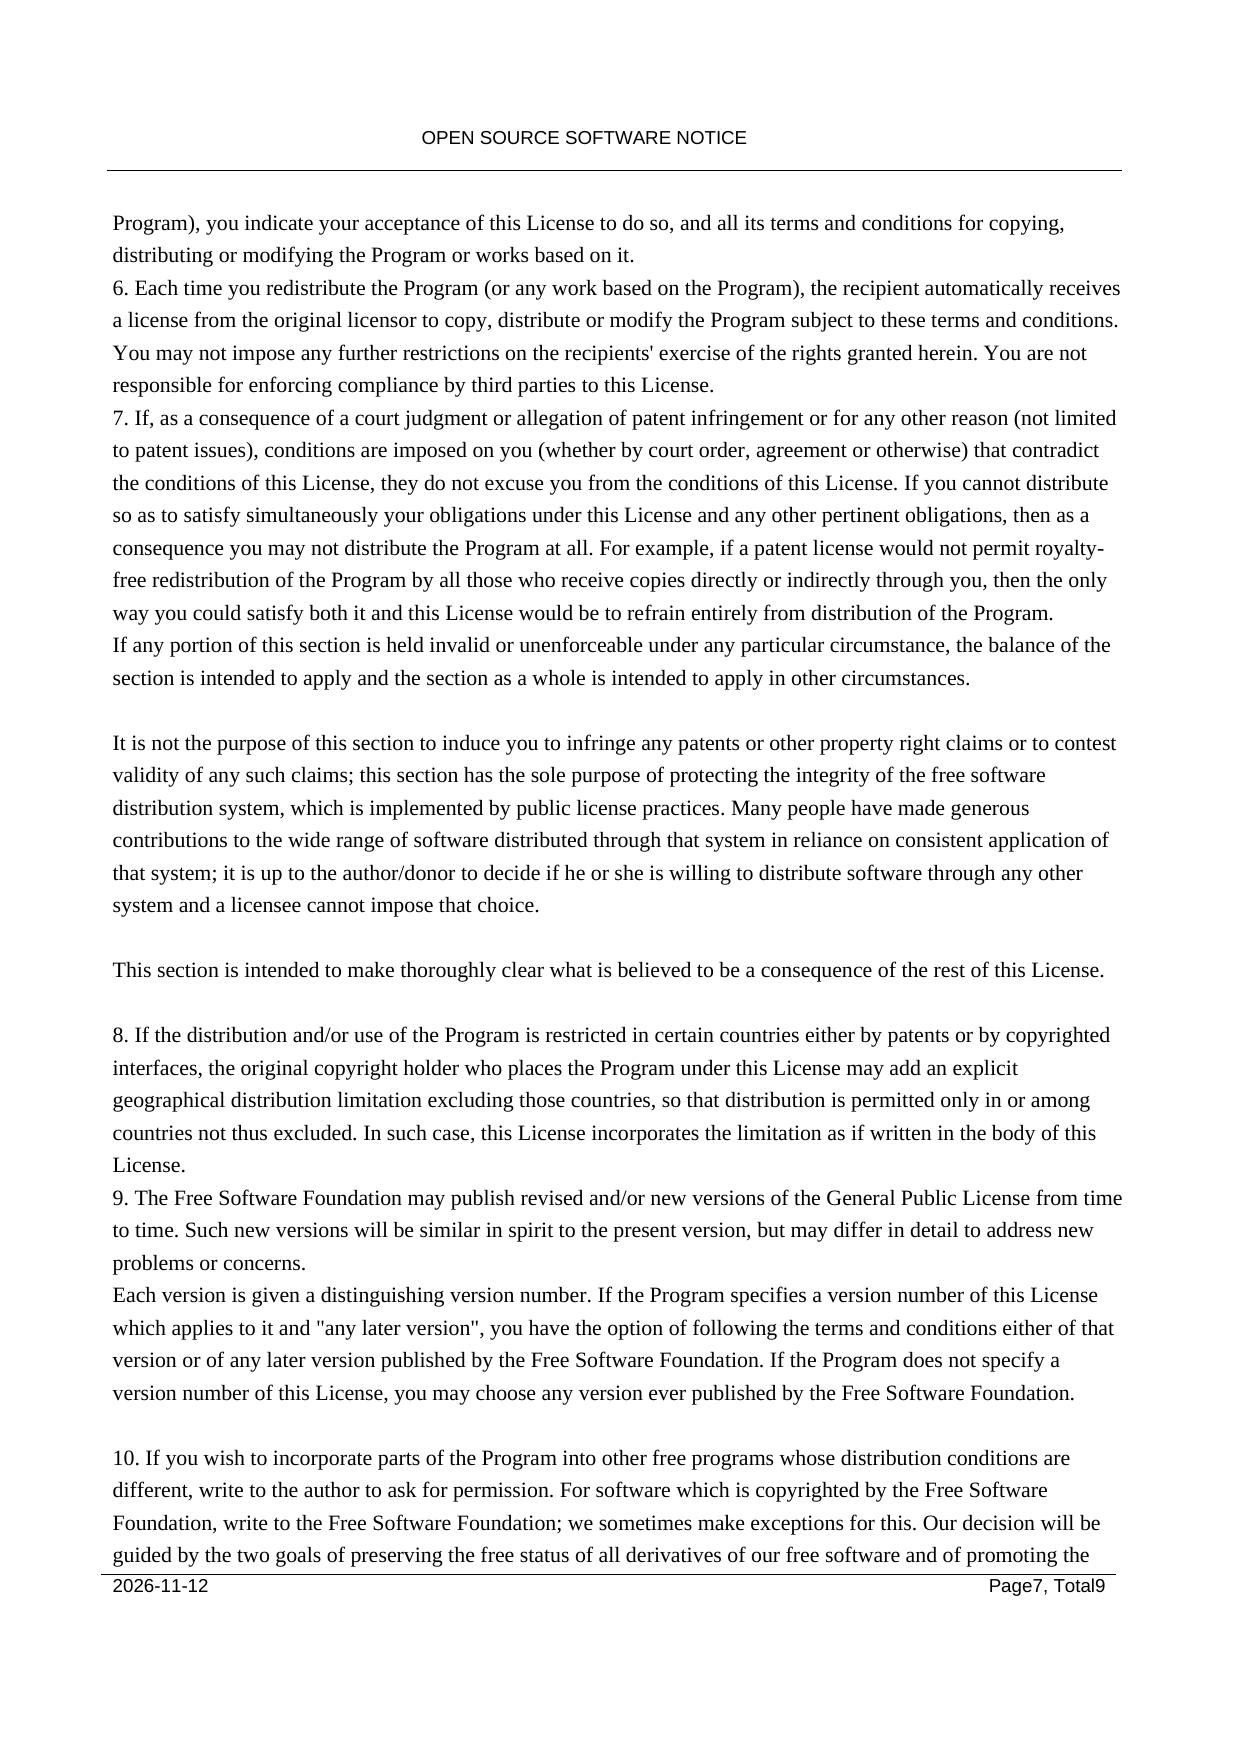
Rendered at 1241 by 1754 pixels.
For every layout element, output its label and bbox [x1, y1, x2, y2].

text [112, 206, 1128, 1571]
